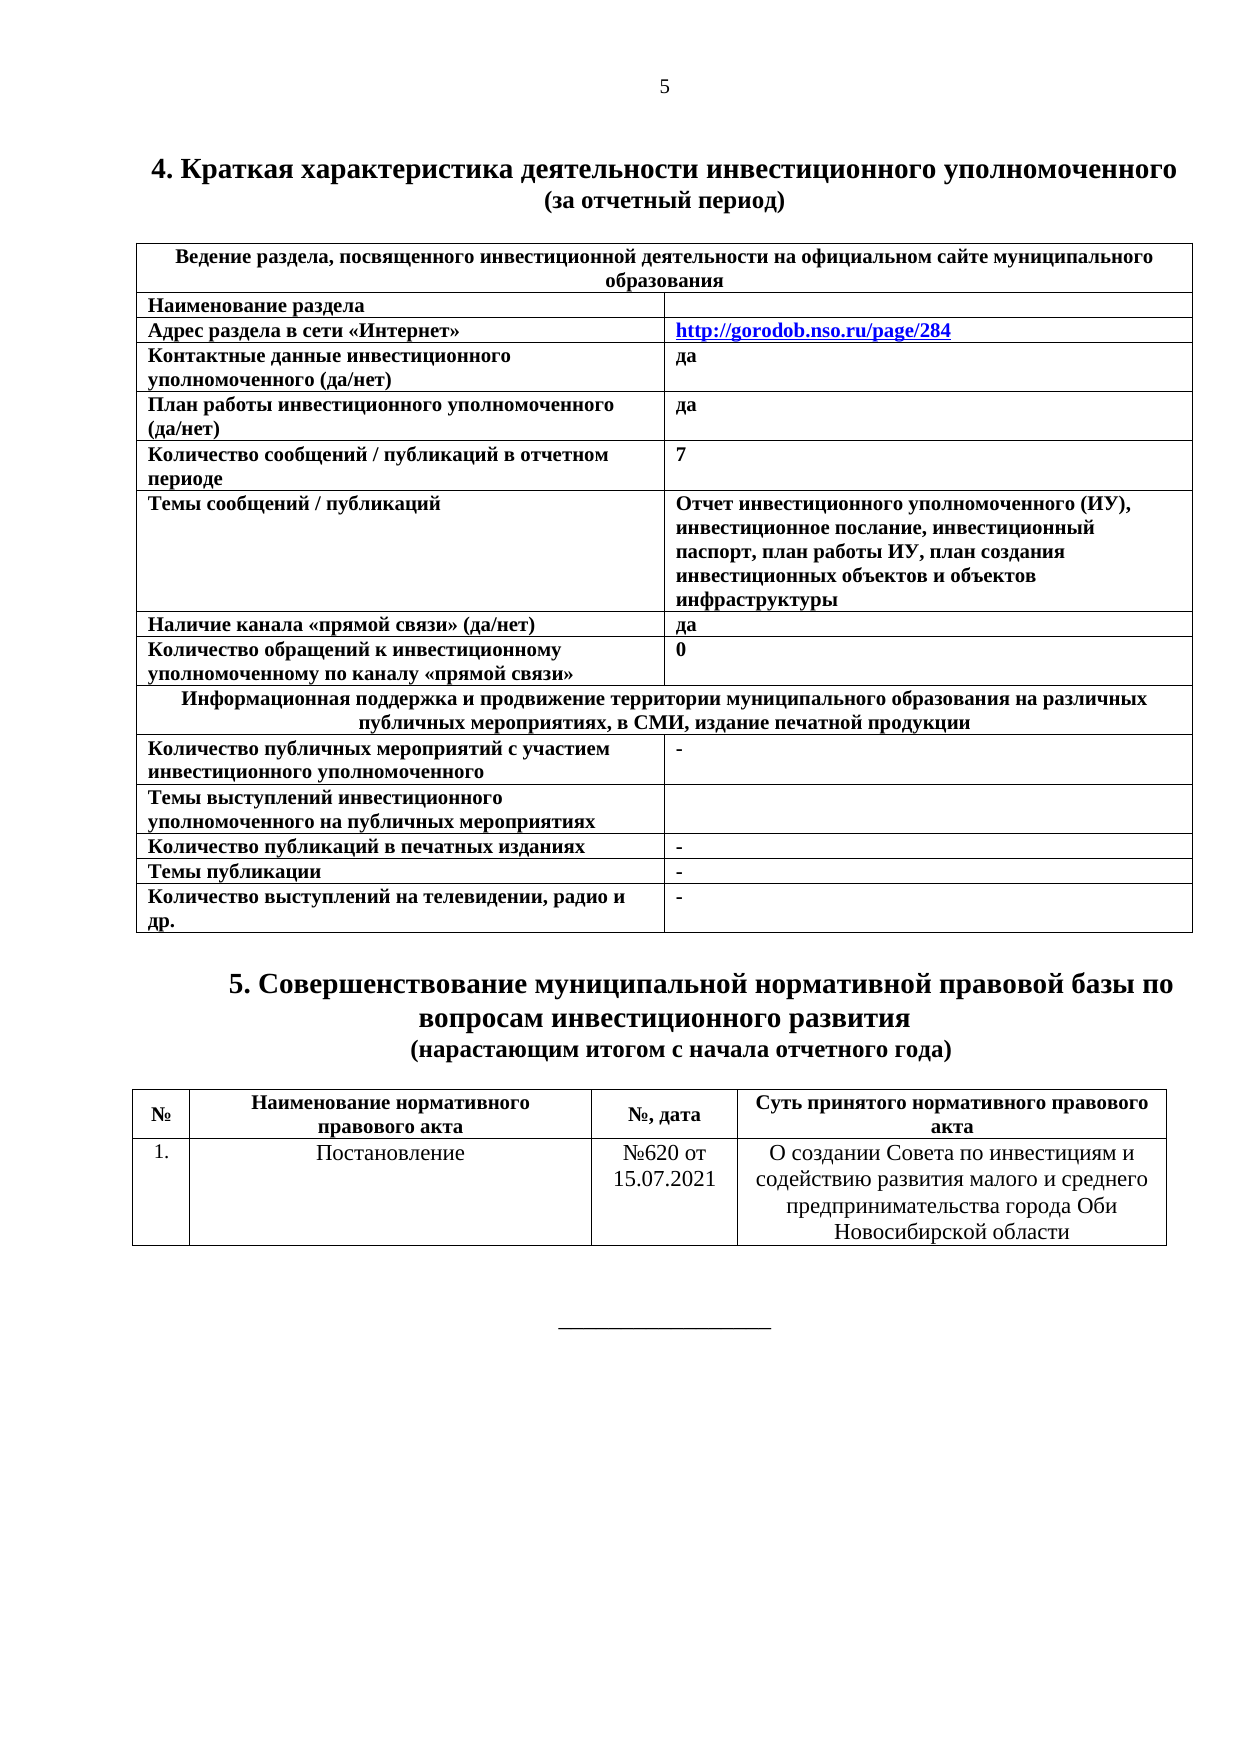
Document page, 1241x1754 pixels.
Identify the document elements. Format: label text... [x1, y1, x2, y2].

text (за отчетный период) [148, 185, 1181, 214]
table_cell Количество сообщений / публикаций в отчетном периоде [137, 441, 664, 489]
table_cell Наличие канала «прямой связи» (да/нет) [137, 612, 664, 636]
table_cell 0 [665, 637, 1192, 685]
table_header Наименование нормативного правового акта [190, 1090, 591, 1138]
table_cell да [665, 612, 1192, 636]
table_cell О создании Совета по инвестициям и содействию развития малого и среднего предпринимательства города Оби Новосибирской области [738, 1139, 1166, 1244]
table_cell Темы выступлений инвестиционного уполномоченного на публичных мероприятиях [137, 785, 664, 833]
table_cell 1. [133, 1139, 189, 1244]
table_cell План работы инвестиционного уполномоченного (да/нет) [137, 392, 664, 440]
text 4. Краткая характеристика деятельности инвестиционного уполномоченного [148, 152, 1181, 185]
table_cell Темы публикации [137, 859, 664, 883]
table_cell №620 от 15.07.2021 [592, 1139, 737, 1244]
table_cell Количество публикаций в печатных изданиях [137, 834, 664, 858]
table_cell Информационная поддержка и продвижение территории муниципального образования на различных публичных мероприятиях, в СМИ, издание печатной продукции [137, 686, 1192, 734]
table_cell [665, 293, 1192, 317]
table_cell - [665, 735, 1192, 783]
table_cell Темы сообщений / публикаций [137, 491, 664, 611]
table_cell - [665, 884, 1192, 932]
text (нарастающим итогом с начала отчетного года) [148, 1034, 1196, 1062]
table_cell да [665, 343, 1192, 391]
table_header Суть принятого нормативного правового акта [738, 1090, 1166, 1138]
table_cell да [665, 392, 1192, 440]
table_cell - [665, 834, 1192, 858]
table_cell Наименование раздела [137, 293, 664, 317]
table_cell Количество публичных мероприятий с участием инвестиционного уполномоченного [137, 735, 664, 783]
table_cell Контактные данные инвестиционного уполномоченного (да/нет) [137, 343, 664, 391]
table_cell [665, 785, 1192, 833]
text _________________ [148, 1303, 1181, 1332]
table_cell http://gorodob.nso.ru/page/284 [665, 318, 1192, 342]
table_header № [133, 1090, 189, 1138]
table_cell Адрес раздела в сети «Интернет» [137, 318, 664, 342]
table_cell 7 [665, 441, 1192, 489]
table_cell Отчет инвестиционного уполномоченного (ИУ), инвестиционное послание, инвестиционный паспорт, план работы ИУ, план создания инвестиционных объектов и объектов инфраструктуры [665, 491, 1192, 611]
table_cell Количество обращений к инвестиционному уполномоченному по каналу «прямой связи» [137, 637, 664, 685]
table_cell Количество выступлений на телевидении, радио и др. [137, 884, 664, 932]
table_header Ведение раздела, посвященного инвестиционной деятельности на официальном сайте муниципального образования [137, 244, 1192, 292]
table_header №, дата [592, 1090, 737, 1138]
table_cell - [665, 859, 1192, 883]
text 5. Совершенствование муниципальной нормативной правовой базы по вопросам инвестиционного развития [148, 967, 1181, 1034]
table_cell Постановление [190, 1139, 591, 1244]
